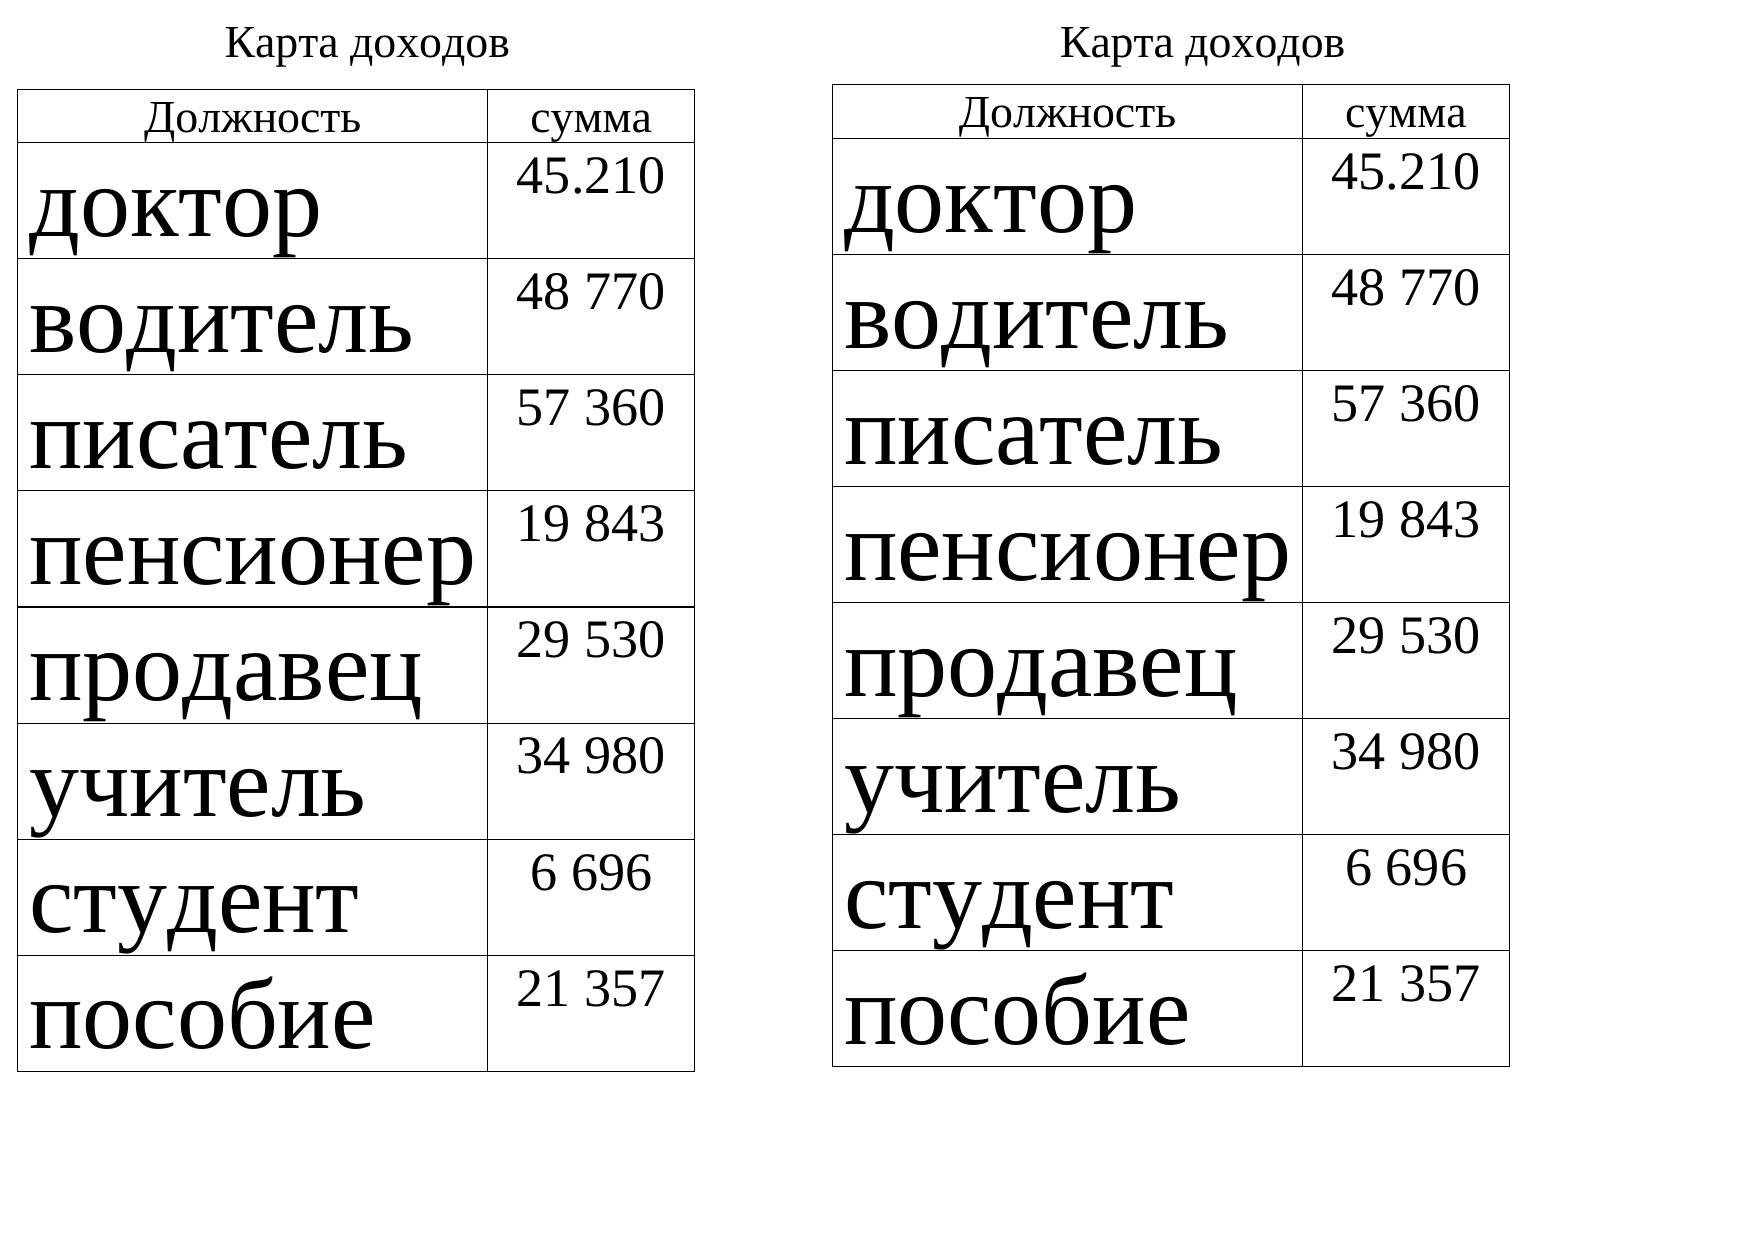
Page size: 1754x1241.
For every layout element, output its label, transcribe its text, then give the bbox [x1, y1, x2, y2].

table_cell 45.210 [488, 143, 694, 258]
table_cell водитель [833, 255, 1302, 370]
table_cell 48 770 [488, 259, 694, 374]
table_cell 34 980 [488, 724, 694, 838]
table_cell 57 360 [488, 375, 694, 490]
table_cell пособие [833, 951, 1302, 1066]
table_cell 29 530 [1303, 603, 1509, 718]
table_cell 19 843 [1303, 487, 1509, 602]
table_cell писатель [833, 371, 1302, 486]
table_cell доктор [833, 139, 1302, 254]
table_cell 19 843 [488, 491, 694, 606]
table_cell 21 357 [488, 956, 694, 1071]
table_cell писатель [18, 375, 487, 490]
table_cell продавец [18, 608, 487, 722]
table_header Должность [18, 90, 487, 142]
table_cell 6 696 [488, 840, 694, 954]
table_cell доктор [18, 143, 487, 258]
table_cell пособие [18, 956, 487, 1071]
table_header сумма [488, 90, 694, 142]
table_cell 48 770 [1303, 255, 1509, 370]
table_cell водитель [18, 259, 487, 374]
table_cell 21 357 [1303, 951, 1509, 1066]
table_header Должность [833, 85, 1302, 138]
text Карта доходов Карта доходов [29, 15, 1739, 67]
table_cell 45.210 [1303, 139, 1509, 254]
table_cell пенсионер [18, 491, 487, 606]
table_cell 6 696 [1303, 835, 1509, 950]
table_header сумма [1303, 85, 1509, 138]
table_cell 34 980 [1303, 719, 1509, 834]
table_cell продавец [833, 603, 1302, 718]
table_cell пенсионер [833, 487, 1302, 602]
table_cell студент [833, 835, 1302, 950]
table_cell 57 360 [1303, 371, 1509, 486]
table_cell учитель [18, 724, 487, 838]
table_cell учитель [833, 719, 1302, 834]
table_cell 29 530 [488, 608, 694, 722]
table_cell студент [18, 840, 487, 954]
